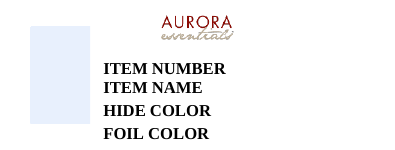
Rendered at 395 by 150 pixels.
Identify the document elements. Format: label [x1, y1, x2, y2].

picture [160, 15, 234, 40]
picture [30, 26, 91, 124]
